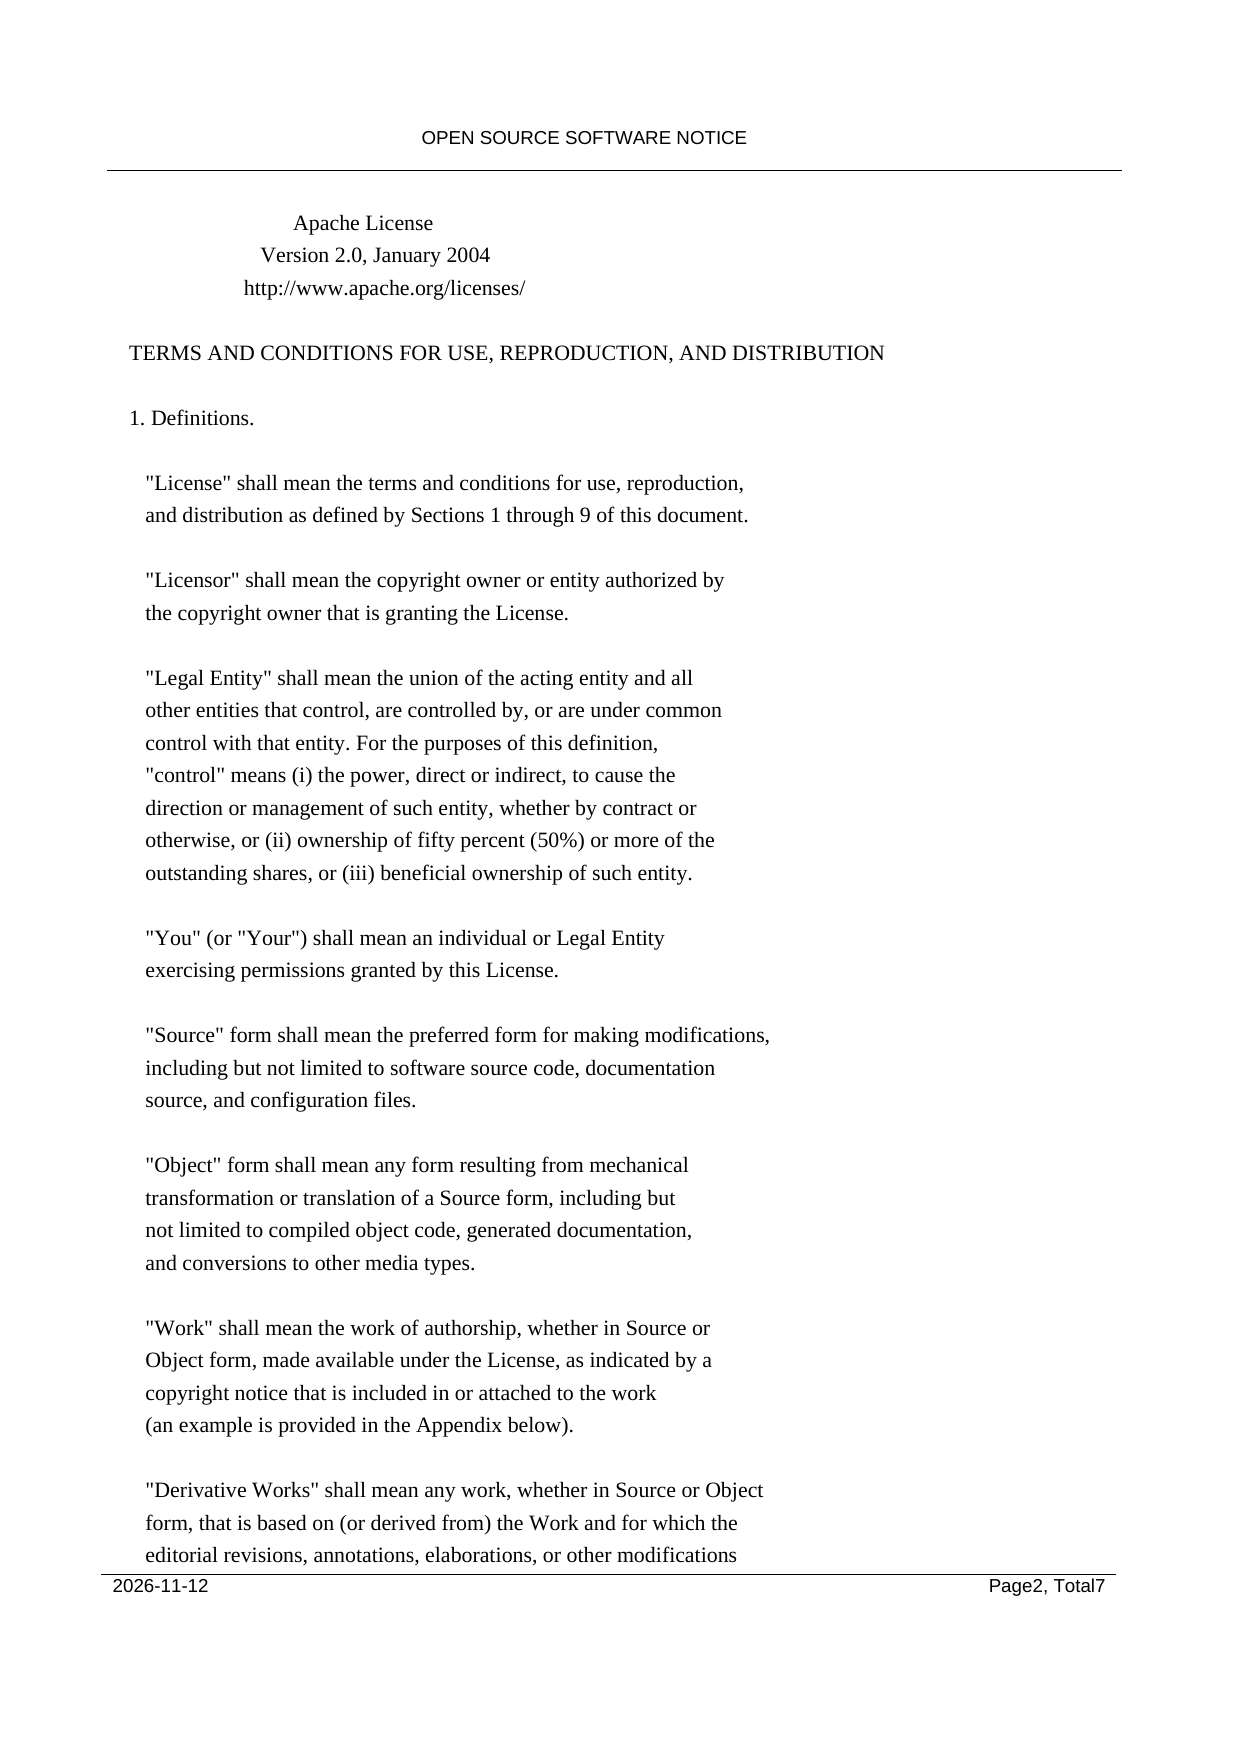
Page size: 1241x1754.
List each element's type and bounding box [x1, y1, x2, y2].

text [112, 206, 1128, 1571]
